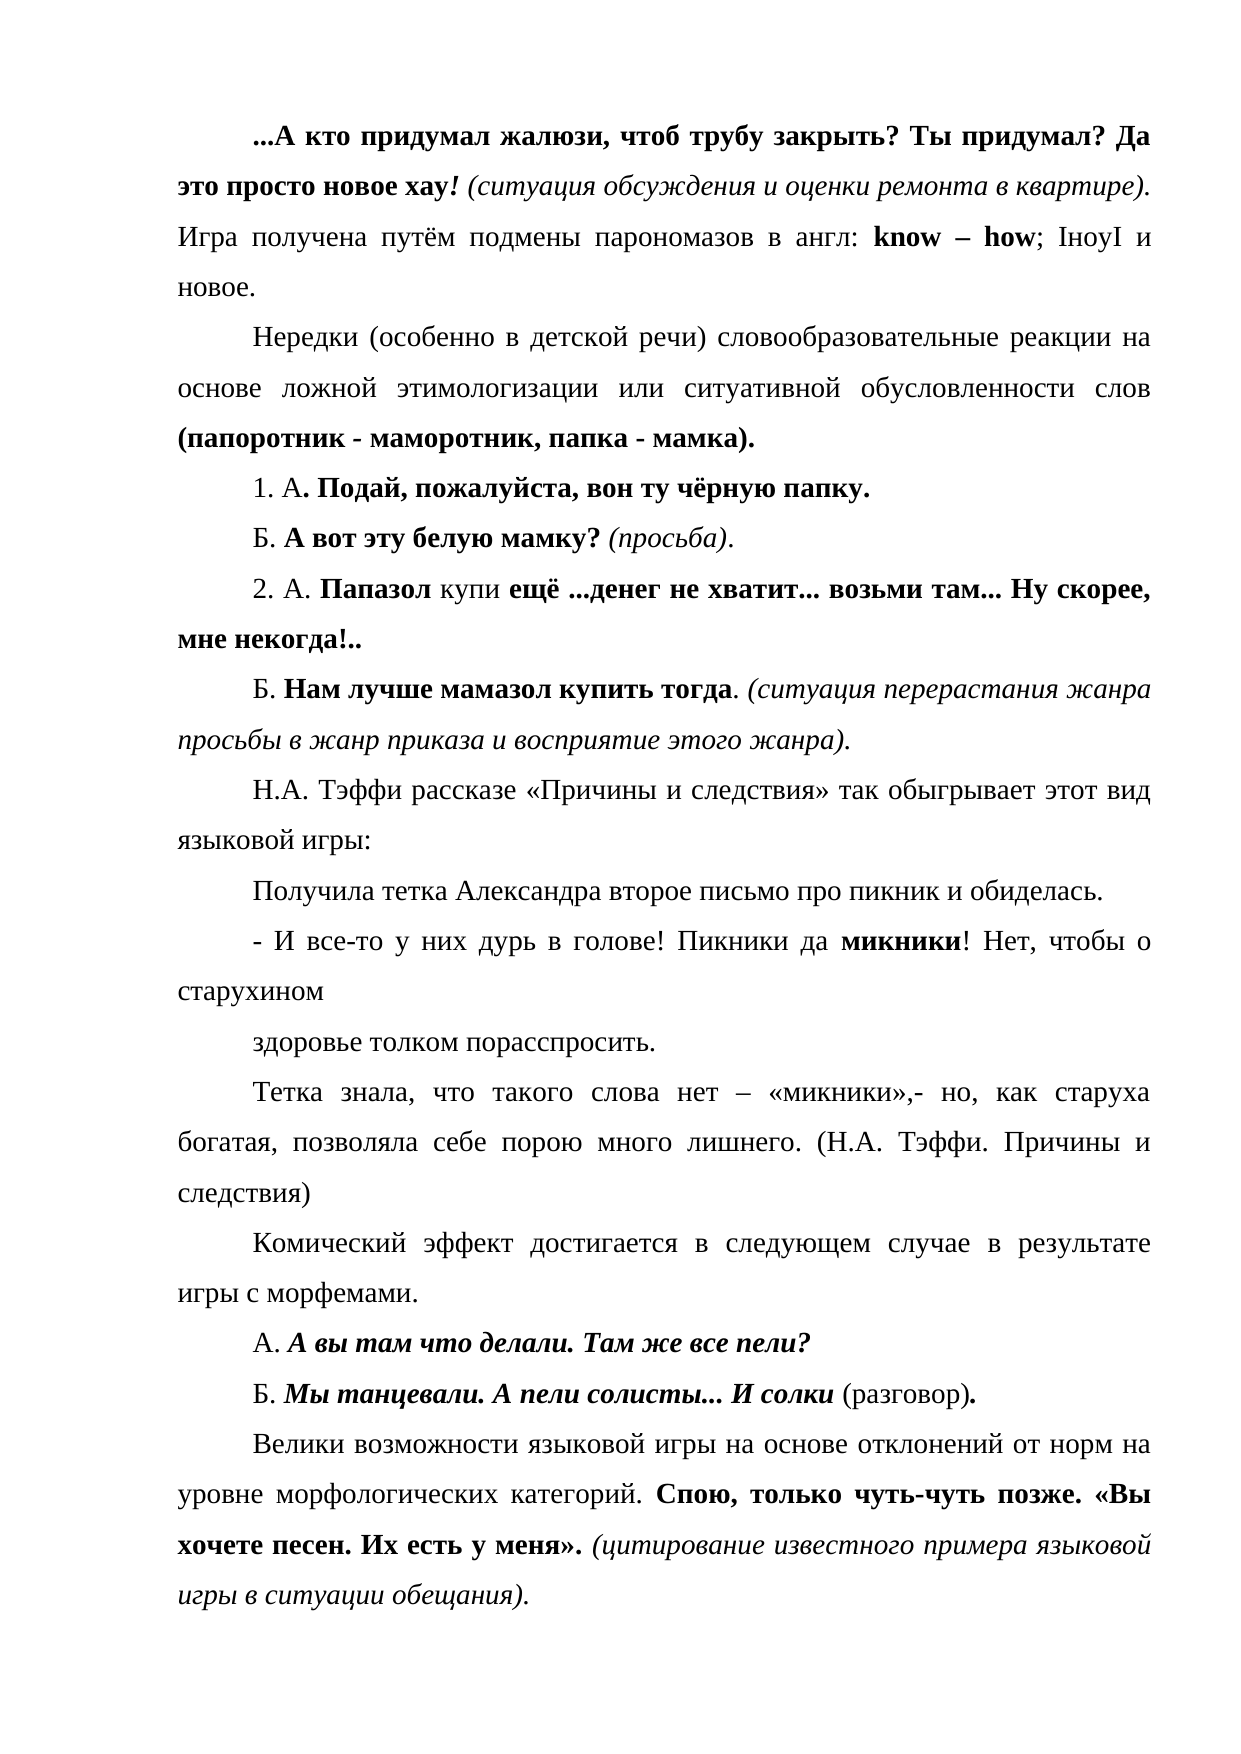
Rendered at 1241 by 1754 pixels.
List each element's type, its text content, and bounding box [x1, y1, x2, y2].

text Б. Мы танцевали. А пели солисты... И солки (разговор). [177, 1376, 1152, 1409]
text Б. А вот эту белую мамку? (просьба). [177, 521, 1152, 554]
text ...А кто придумал жалюзи, чтоб трубу закрыть? Ты придумал? Да это просто новое хау! (ситуация обсуждения и оценки ремонта в квартире). Игра получена путём подмены парономазов в англ: know – how; IноуI и новое. [177, 118, 1152, 303]
text здоровье толком порасспросить. [177, 1024, 1152, 1057]
text Нередки (особенно в детской речи) словообразовательные реакции на основе ложной этимологизации или ситуативной обусловленности слов (папоротник - маморотник, папка - мамка). [177, 319, 1152, 453]
list И все-то у них дурь в голове! Пикники да микники! Нет, чтобы о старухином [177, 923, 1152, 1007]
text А. А вы там что делали. Там же все пели? [177, 1326, 1152, 1359]
text Н.А. Тэффи рассказе «Причины и следствия» так обыгрывает этот вид языковой игры: [177, 772, 1152, 856]
text 2. А. Папазол купи ещё ...денег не хватит... возьми там... Ну скорее, мне некогда!.. [177, 571, 1152, 655]
text Тетка знала, что такого слова нет – «микники»,- но, как старуха богатая, позволяла себе порою много лишнего. (Н.А. Тэффи. Причины и следствия) [177, 1074, 1152, 1208]
text Б. Нам лучше мамазол купить тогда. (ситуация перерастания жанра просьбы в жанр приказа и восприятие этого жанра). [177, 672, 1152, 755]
text Велики возможности языковой игры на основе отклонений от норм на уровне морфологических категорий. Спою, только чуть-чуть позже. «Вы хочете песен. Их есть у меня». (цитирование известного примера языковой игры в ситуации обещания). [177, 1426, 1152, 1611]
text Получила тетка Александра второе письмо про пикник и обиделась. [177, 873, 1152, 906]
text 1. А. Подай, пожалуйста, вон ту чёрную папку. [177, 470, 1152, 504]
text Комический эффект достигается в следующем случае в результате игры с морфемами. [177, 1225, 1152, 1309]
